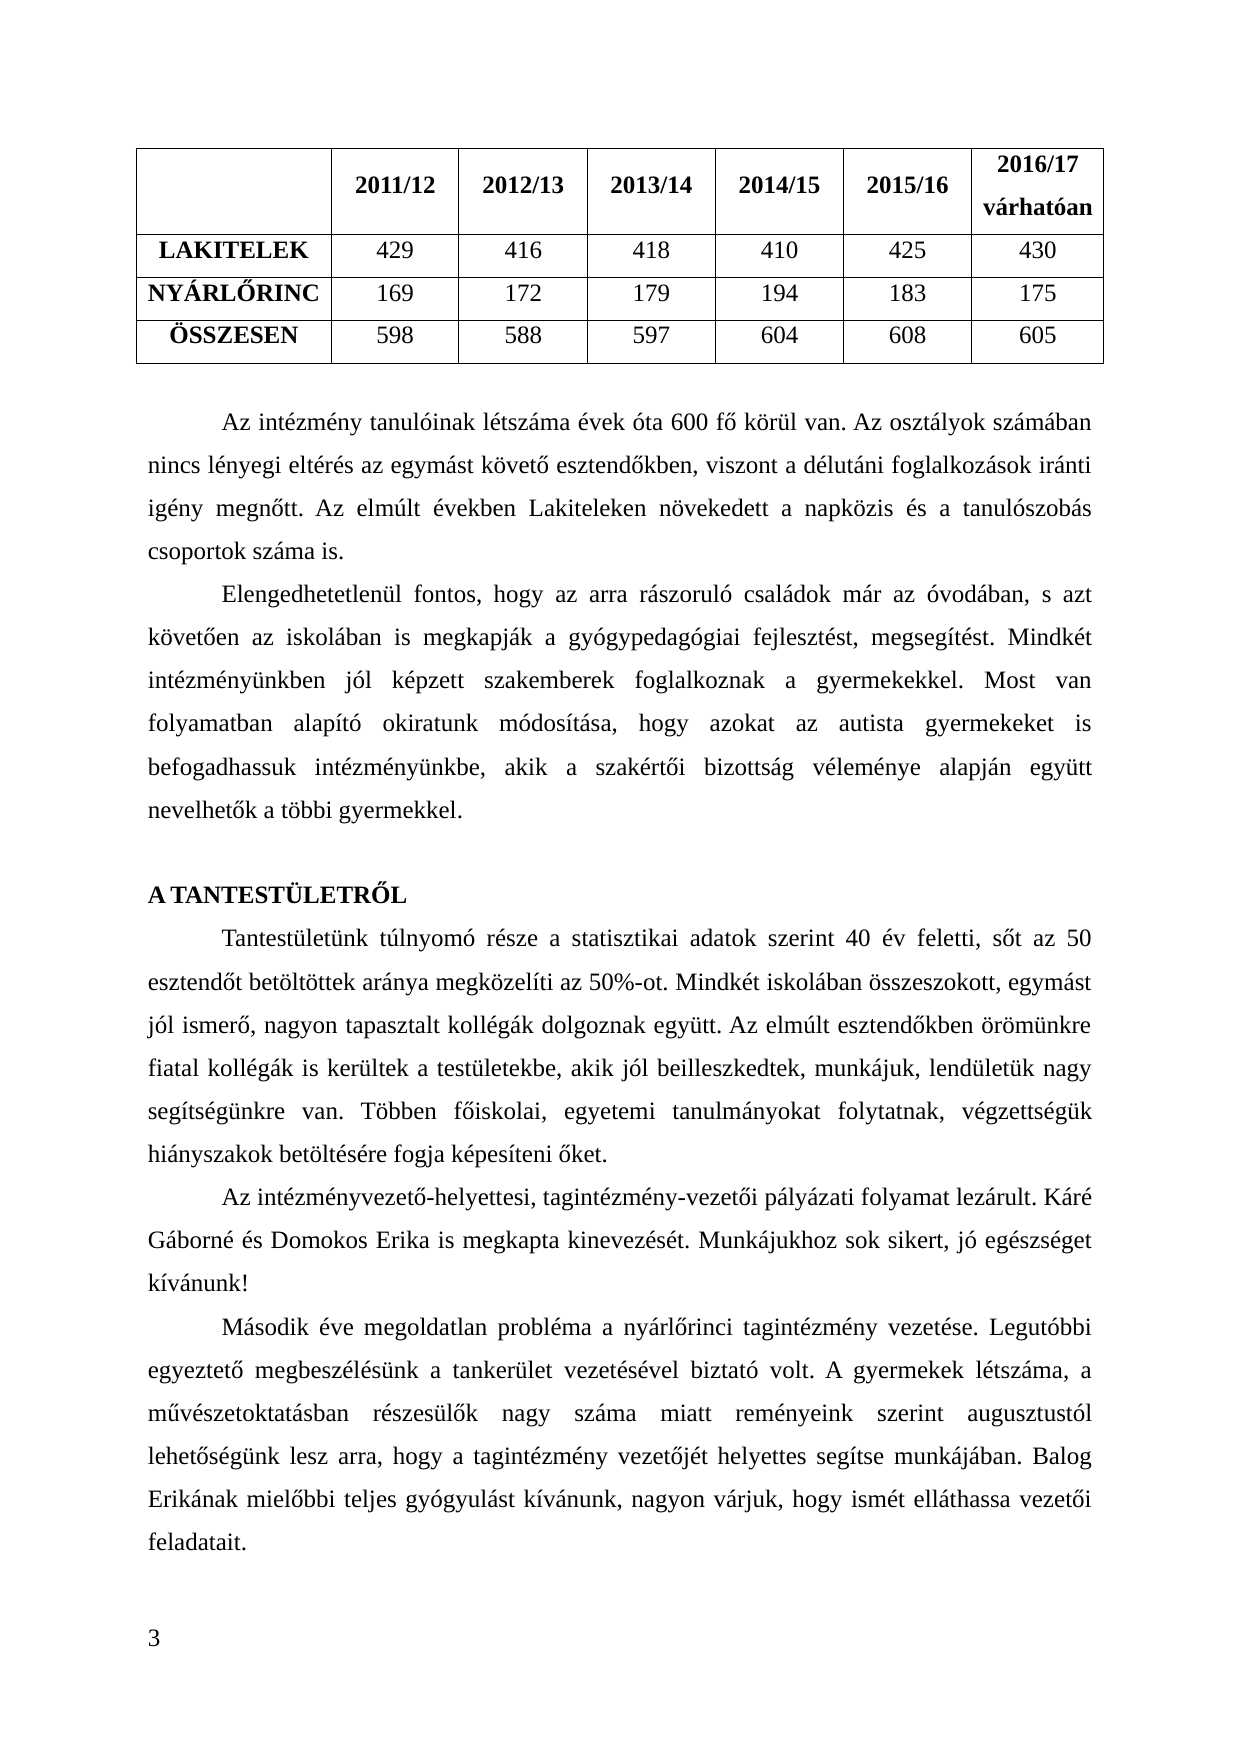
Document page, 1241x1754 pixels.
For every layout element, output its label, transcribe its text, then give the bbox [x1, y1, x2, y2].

table_cell 597 [588, 321, 715, 362]
table_header 2016/17 várhatóan [972, 149, 1103, 234]
table_cell 418 [588, 235, 715, 277]
table_header 2015/16 [844, 149, 971, 234]
table_cell 175 [972, 278, 1103, 319]
table_cell 416 [459, 235, 587, 277]
table_cell NYÁRLŐRINC [137, 278, 331, 319]
table_cell 429 [332, 235, 458, 277]
table_cell 183 [844, 278, 971, 319]
table_header 2013/14 [588, 149, 715, 234]
table_cell 179 [588, 278, 715, 319]
table_cell 410 [716, 235, 843, 277]
table_cell 588 [459, 321, 587, 362]
table_header 2012/13 [459, 149, 587, 234]
table_cell 169 [332, 278, 458, 319]
table_cell 605 [972, 321, 1103, 362]
table_cell 598 [332, 321, 458, 362]
table_cell LAKITELEK [137, 235, 331, 277]
text Az intézmény tanulóinak létszáma évek óta 600 fő körül van. Az osztályok számában nincs lényegi eltérés az egymást követő esztendőkben, viszont a délutáni foglalkozások iránti igény megnőtt. Az elmúlt években Lakiteleken növekedett a napközis és a tanulószobás csoportok száma is. [148, 407, 1093, 565]
table_cell 430 [972, 235, 1103, 277]
text A TANTESTÜLETRŐL [148, 880, 1093, 909]
text Második éve megoldatlan probléma a nyárlőrinci tagintézmény vezetése. Legutóbbi egyeztető megbeszélésünk a tankerület vezetésével biztató volt. A gyermekek létszáma, a művészetoktatásban részesülők nagy száma miatt reményeink szerint augusztustól lehetőségünk lesz arra, hogy a tagintézmény vezetőjét helyettes segítse munkájában. Balog Erikának mielőbbi teljes gyógyulást kívánunk, nagyon várjuk, hogy ismét elláthassa vezetői feladatait. [148, 1312, 1093, 1556]
text Elengedhetetlenül fontos, hogy az arra rászoruló családok már az óvodában, s azt követően az iskolában is megkapják a gyógypedagógiai fejlesztést, megsegítést. Mindkét intézményünkben jól képzett szakemberek foglalkoznak a gyermekekkel. Most van folyamatban alapító okiratunk módosítása, hogy azokat az autista gyermekeket is befogadhassuk intézményünkbe, akik a szakértői bizottság véleménye alapján együtt nevelhetők a többi gyermekkel. [148, 579, 1093, 823]
table_header 2014/15 [716, 149, 843, 234]
text Az intézményvezető-helyettesi, tagintézmény-vezetői pályázati folyamat lezárult. Káré Gáborné és Domokos Erika is megkapta kinevezését. Munkájukhoz sok sikert, jó egészséget kívánunk! [148, 1182, 1093, 1297]
table_cell 425 [844, 235, 971, 277]
text Tantestületünk túlnyomó része a statisztikai adatok szerint 40 év feletti, sőt az 50 esztendőt betöltöttek aránya megközelíti az 50%-ot. Mindkét iskolában összeszokott, egymást jól ismerő, nagyon tapasztalt kollégák dolgoznak együtt. Az elmúlt esztendőkben örömünkre fiatal kollégák is kerültek a testületekbe, akik jól beilleszkedtek, munkájuk, lendületük nagy segítségünkre van. Többen főiskolai, egyetemi tanulmányokat folytatnak, végzettségük hiányszakok betöltésére fogja képesíteni őket. [148, 923, 1093, 1168]
table_cell 194 [716, 278, 843, 319]
table_cell 604 [716, 321, 843, 362]
table_header 2011/12 [332, 149, 458, 234]
table_cell 172 [459, 278, 587, 319]
table_cell ÖSSZESEN [137, 321, 331, 362]
table_header [137, 149, 331, 234]
table_cell 608 [844, 321, 971, 362]
